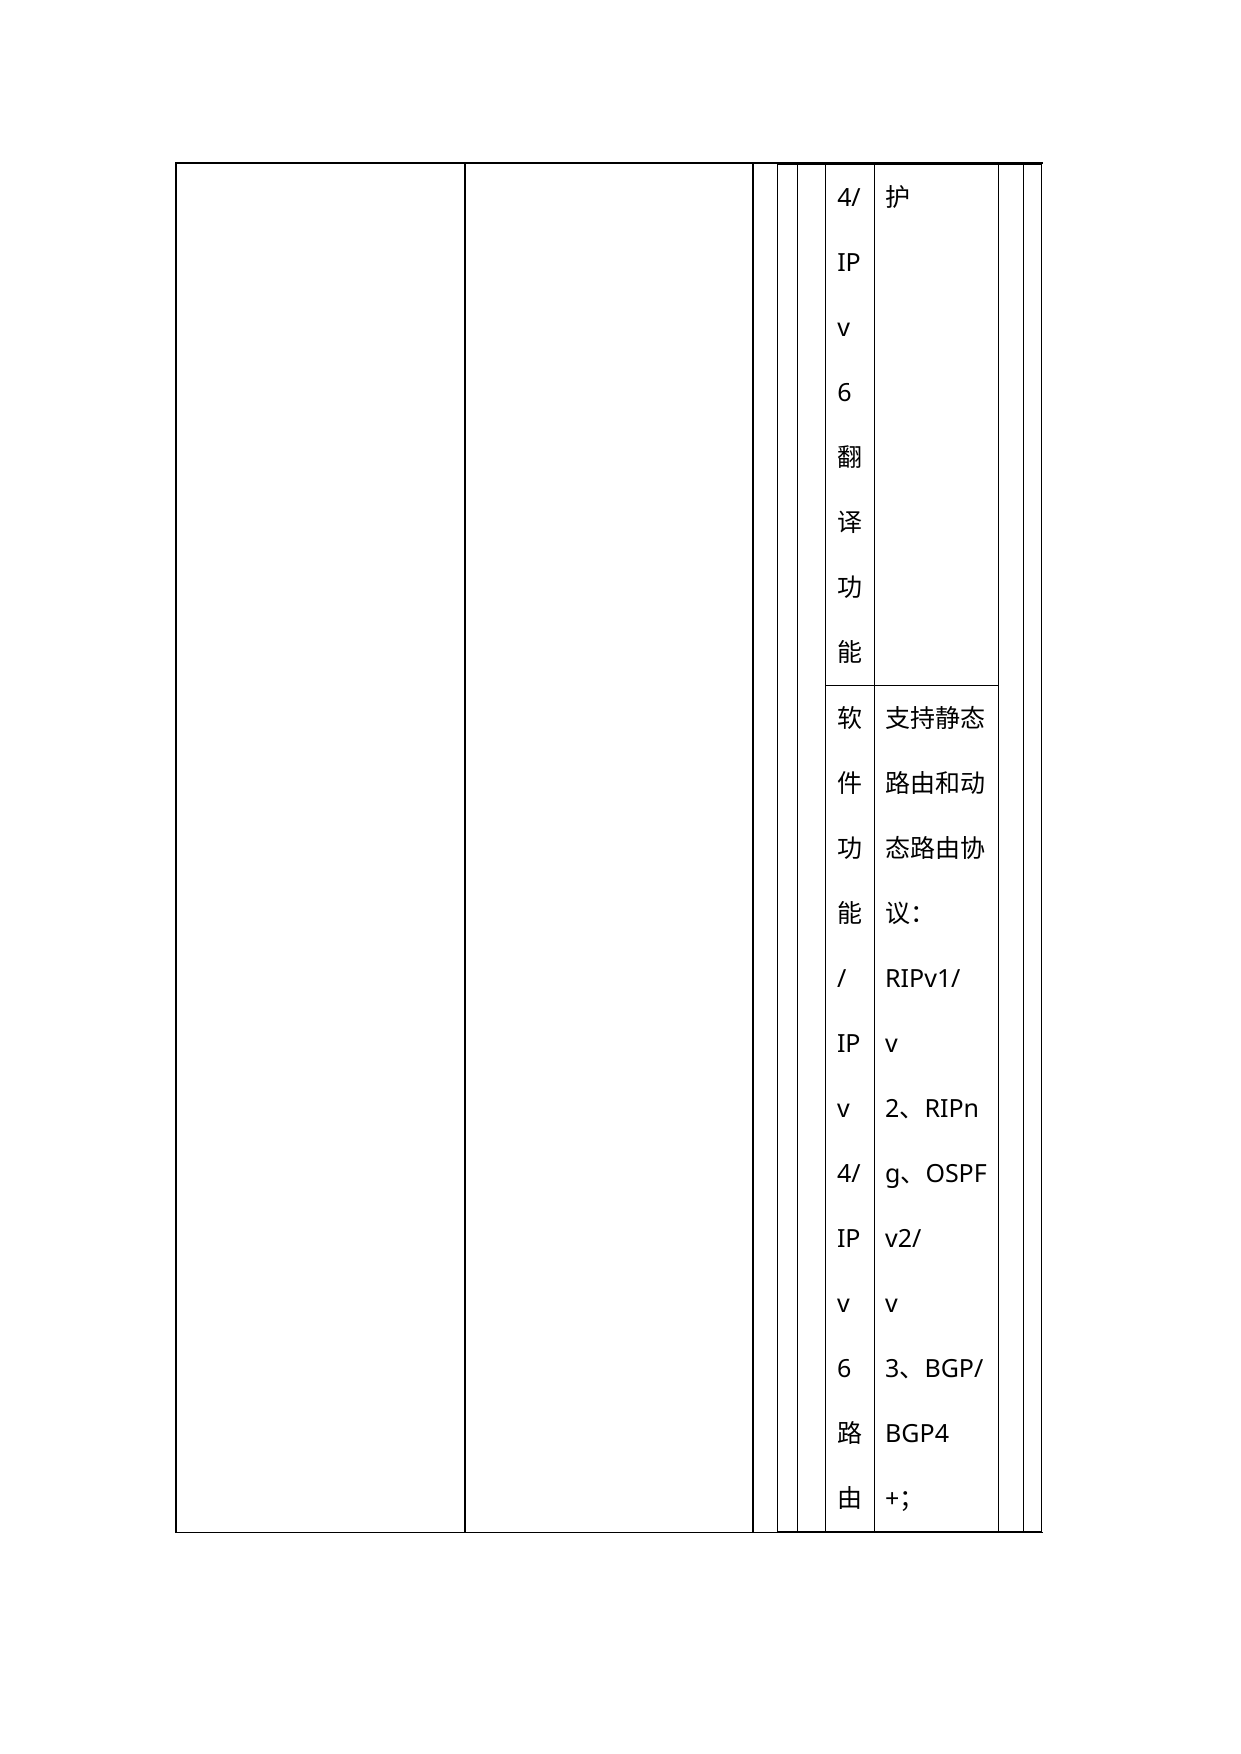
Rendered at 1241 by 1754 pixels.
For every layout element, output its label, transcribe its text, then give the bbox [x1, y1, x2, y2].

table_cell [754, 164, 777, 1532]
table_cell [778, 165, 797, 1531]
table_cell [826, 165, 874, 685]
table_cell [875, 686, 998, 1531]
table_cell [1024, 165, 1041, 1531]
table_cell [177, 164, 464, 1532]
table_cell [875, 165, 998, 685]
table_cell 1 [466, 164, 752, 1532]
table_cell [798, 165, 825, 1531]
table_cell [826, 686, 874, 1531]
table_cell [999, 165, 1023, 1531]
